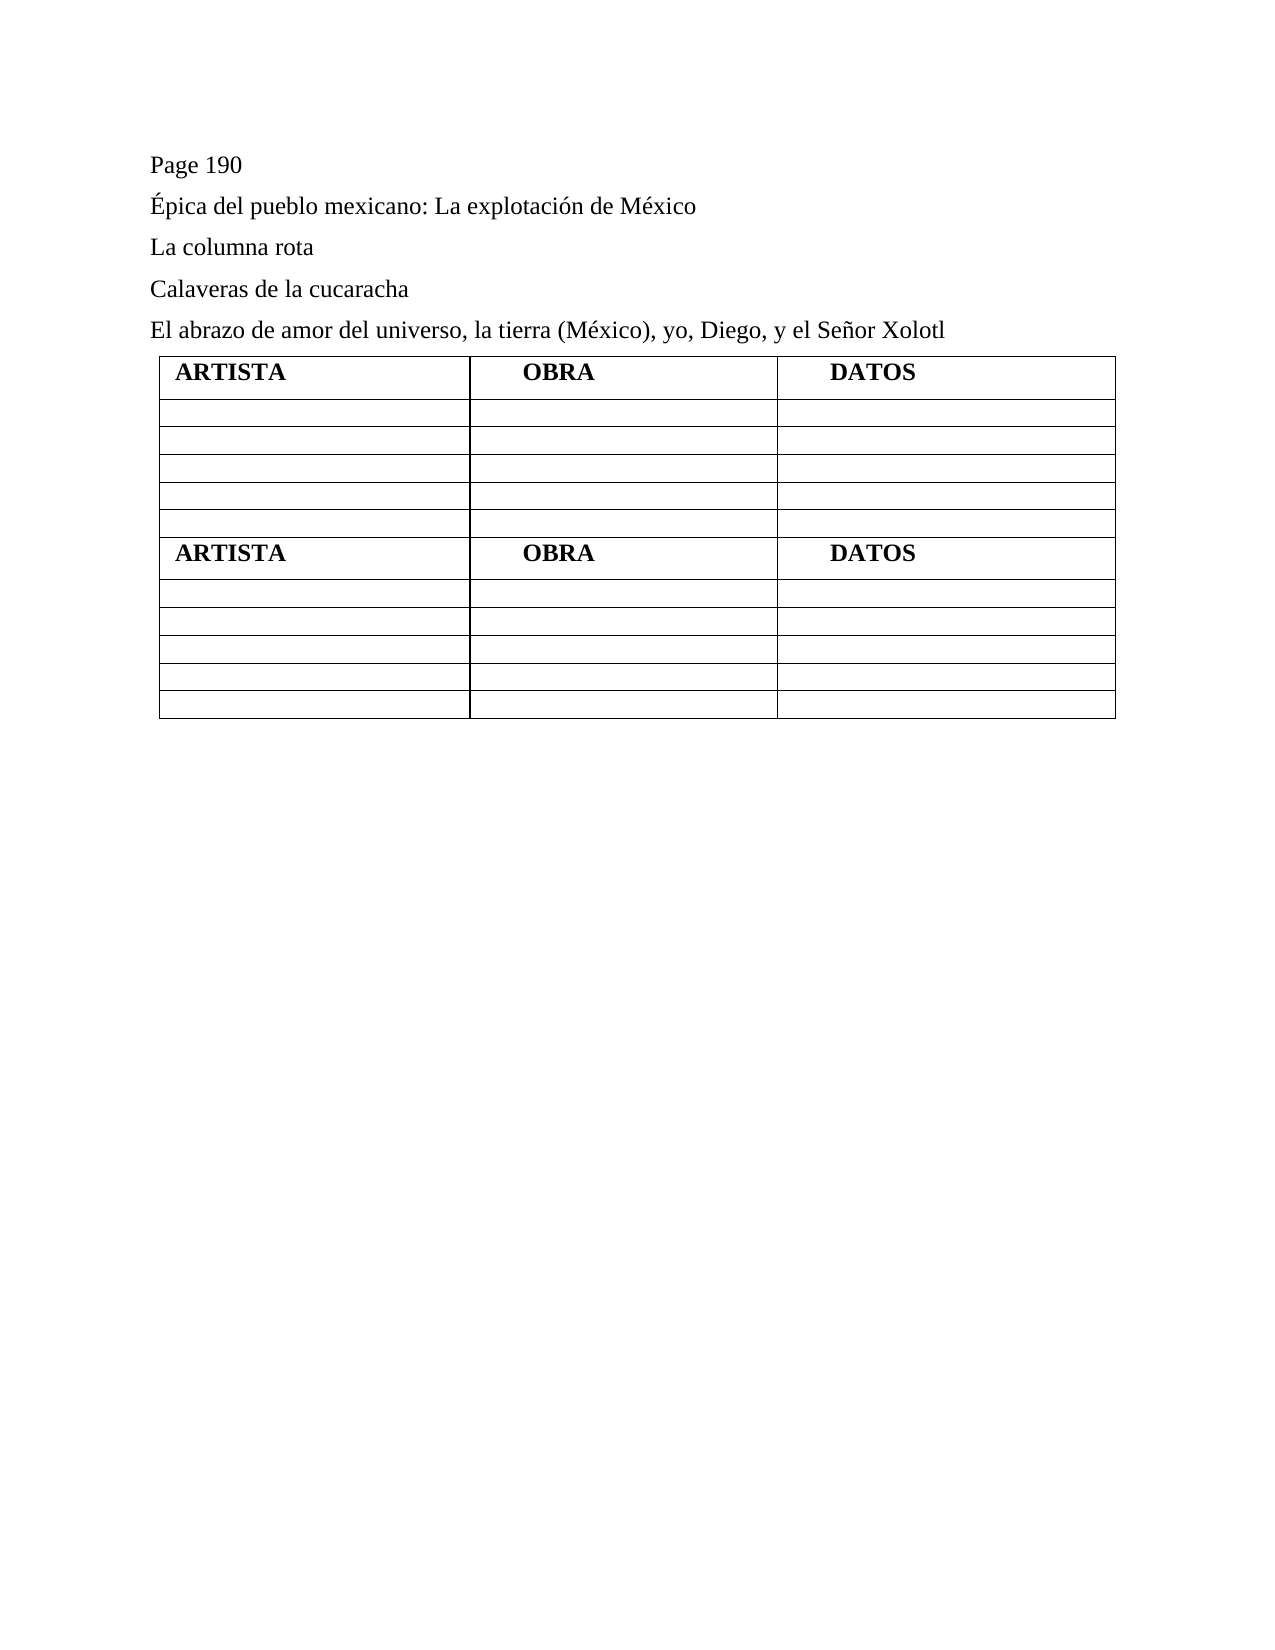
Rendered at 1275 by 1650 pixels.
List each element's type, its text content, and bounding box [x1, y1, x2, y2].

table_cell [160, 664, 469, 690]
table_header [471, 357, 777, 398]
text Épica del pueblo mexicano: La explotación de México [150, 191, 1125, 220]
text Calaveras de la cucaracha [150, 274, 1125, 302]
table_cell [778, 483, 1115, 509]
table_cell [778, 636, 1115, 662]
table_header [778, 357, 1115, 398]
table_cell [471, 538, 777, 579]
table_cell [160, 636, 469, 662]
text Page 190 [150, 150, 1125, 179]
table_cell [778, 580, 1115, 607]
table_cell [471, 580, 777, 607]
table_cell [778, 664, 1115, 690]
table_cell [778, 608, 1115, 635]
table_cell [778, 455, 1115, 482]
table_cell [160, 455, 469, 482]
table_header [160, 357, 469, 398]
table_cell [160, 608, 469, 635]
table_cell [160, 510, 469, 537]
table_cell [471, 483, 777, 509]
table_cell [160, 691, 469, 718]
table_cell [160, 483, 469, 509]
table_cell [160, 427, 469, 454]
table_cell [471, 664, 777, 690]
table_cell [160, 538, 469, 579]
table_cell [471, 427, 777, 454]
text El abrazo de amor del universo, la tierra (México), yo, Diego, y el Señor Xolotl [150, 315, 1125, 344]
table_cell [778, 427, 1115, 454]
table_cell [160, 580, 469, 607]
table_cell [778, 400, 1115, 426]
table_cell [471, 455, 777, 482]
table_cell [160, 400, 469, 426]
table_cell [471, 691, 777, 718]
text La columna rota [150, 232, 1125, 261]
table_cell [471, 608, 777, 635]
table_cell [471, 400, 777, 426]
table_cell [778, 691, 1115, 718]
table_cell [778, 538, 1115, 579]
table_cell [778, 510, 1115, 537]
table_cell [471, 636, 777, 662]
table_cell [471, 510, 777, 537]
